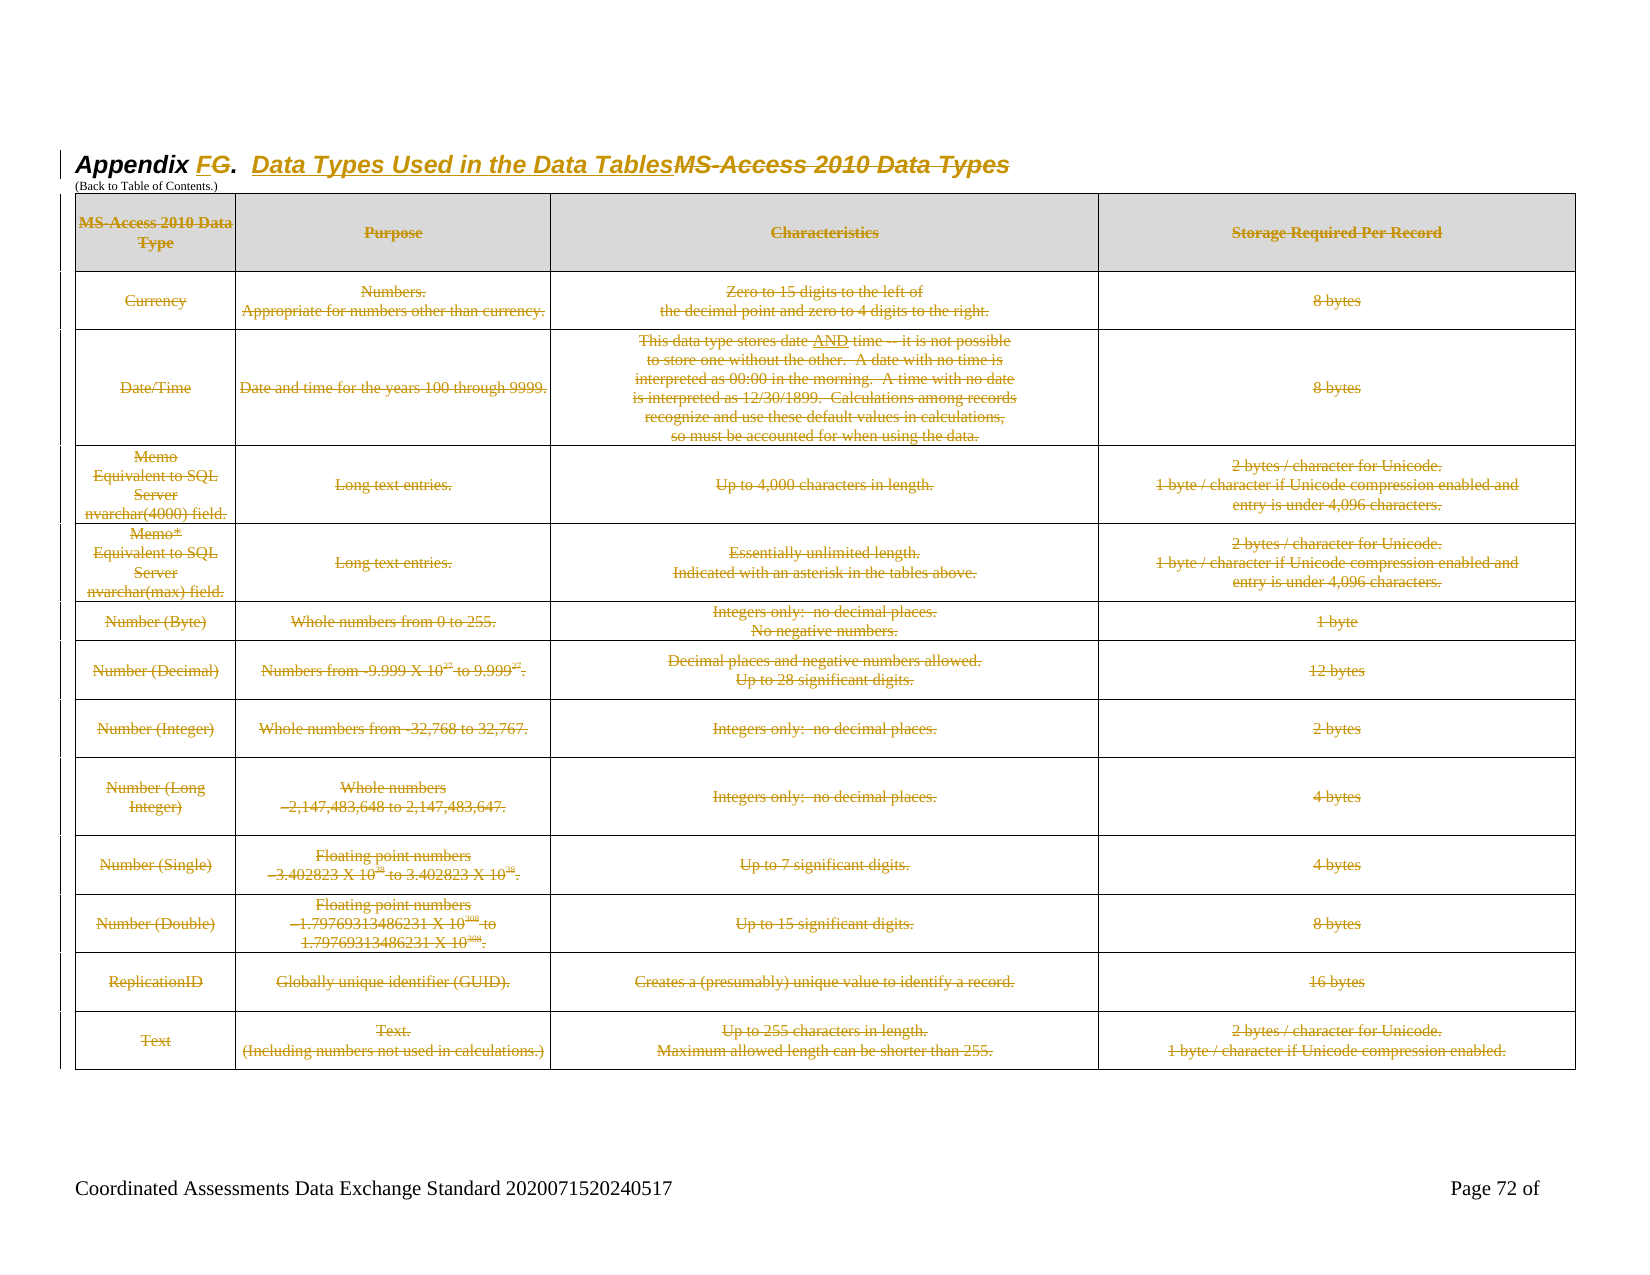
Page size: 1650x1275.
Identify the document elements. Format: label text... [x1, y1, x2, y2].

table_cell [1099, 1012, 1575, 1069]
table_cell [236, 524, 550, 601]
table_cell [551, 1012, 1098, 1069]
text (Back to Table of Contents.) [75, 179, 1575, 193]
table_cell [551, 895, 1098, 952]
table_cell [236, 602, 550, 640]
table_cell [551, 953, 1098, 1011]
table_cell [1099, 758, 1575, 835]
table_cell [1099, 641, 1575, 699]
table_cell [236, 700, 550, 757]
table_cell [1099, 524, 1575, 601]
table_header [1099, 194, 1575, 271]
table_cell [551, 330, 1098, 445]
table_header [551, 194, 1098, 271]
table_cell [76, 1012, 235, 1069]
table_cell [236, 446, 550, 523]
table_cell [1099, 700, 1575, 757]
table_cell [551, 524, 1098, 601]
table_cell [76, 446, 235, 523]
table_cell [236, 758, 550, 835]
table_cell [1099, 602, 1575, 640]
table_cell [236, 272, 550, 329]
table_cell [76, 700, 235, 757]
table_cell [551, 700, 1098, 757]
table_cell [236, 641, 550, 699]
table_cell [1099, 330, 1575, 445]
table_cell [551, 272, 1098, 329]
subtitle Appendix . [75, 150, 1575, 179]
table_cell [236, 330, 550, 445]
table_cell [1099, 446, 1575, 523]
table_cell [1099, 272, 1575, 329]
table_cell [76, 272, 235, 329]
table_cell [236, 836, 550, 893]
table_cell [1099, 895, 1575, 952]
table_cell [551, 602, 1098, 640]
table_cell [76, 602, 235, 640]
table_cell [236, 1012, 550, 1069]
table_cell [551, 836, 1098, 893]
table_cell [551, 446, 1098, 523]
table_cell [76, 836, 235, 893]
table_cell [76, 524, 235, 601]
table_header [236, 194, 550, 271]
table_cell [1099, 953, 1575, 1011]
table_cell [1099, 836, 1575, 893]
table_cell [236, 895, 550, 952]
table_cell [76, 758, 235, 835]
table_cell [76, 953, 235, 1011]
table_cell [76, 641, 235, 699]
table_cell [76, 895, 235, 952]
table_cell [76, 330, 235, 445]
table_cell [551, 641, 1098, 699]
table_header [76, 194, 235, 271]
table_cell [551, 758, 1098, 835]
table_cell [236, 953, 550, 1011]
